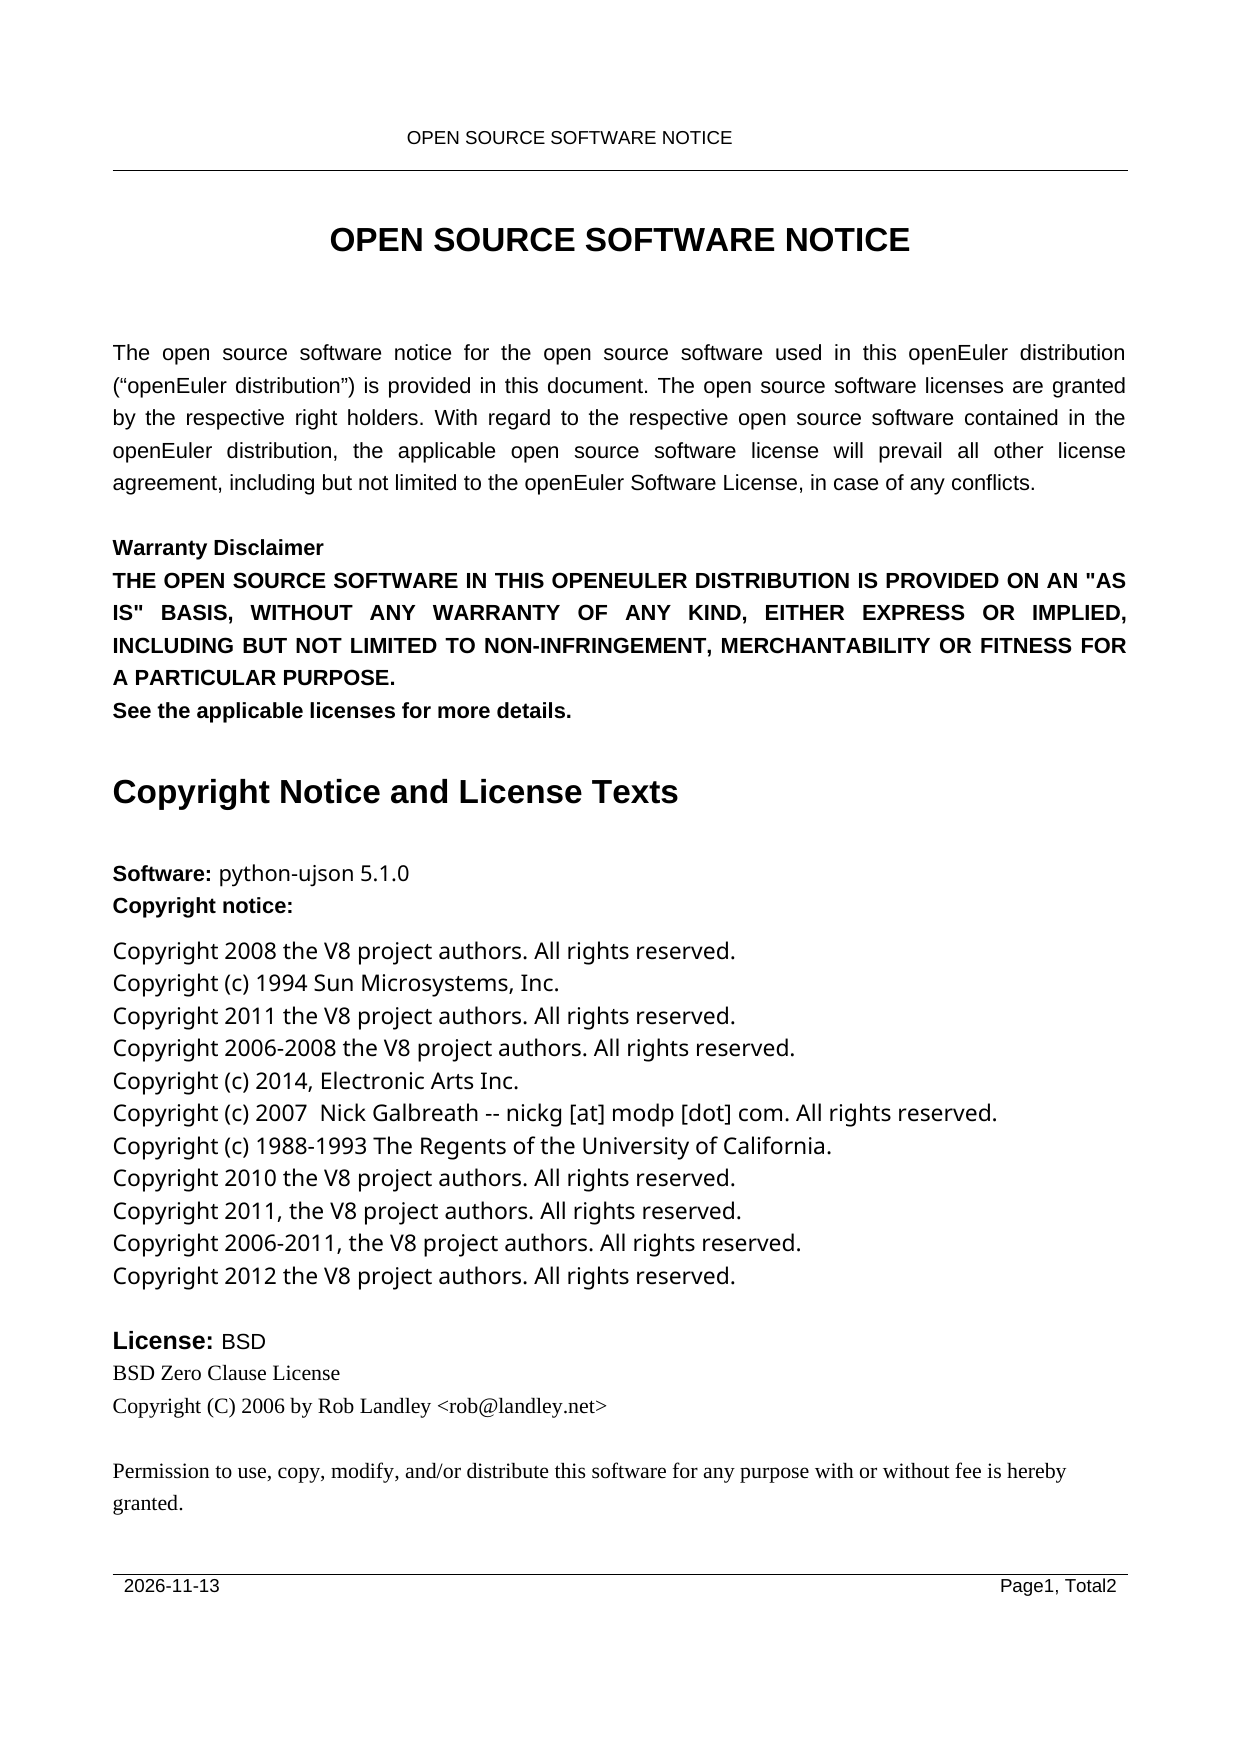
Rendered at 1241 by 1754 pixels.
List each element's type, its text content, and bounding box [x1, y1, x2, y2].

text OPEN SOURCE SOFTWARE NOTICE [112, 206, 1128, 271]
text Copyright 2008 the V8 project authors. All rights reserved. Copyright (c) 1994 Sun Microsystems, Inc. Copyright 2011 the V8 project authors. All rights reserved. Copyright 2006-2008 the V8 project authors. All rights reserved. Copyright (c) 2014, Electronic Arts Inc. Copyright (c) 2007 Nick Galbreath -- nickg [at] modp [dot] com. All rights reserved. Copyright (c) 1988-1993 The Regents of the University of California. Copyright 2010 the V8 project authors. All rights reserved. Copyright 2011, the V8 project authors. All rights reserved. Copyright 2006-2011, the V8 project authors. All rights reserved. Copyright 2012 the V8 project authors. All rights reserved. [112, 934, 1128, 1324]
text Warranty Disclaimer [112, 531, 1128, 564]
title Software: python-ujson 5.1.0 [112, 856, 1128, 889]
text Copyright notice: [112, 889, 1128, 921]
text The open source software notice for the open source software used in this openEuler distribution (“openEuler distribution”) is provided in this document. The open source software licenses are granted by the respective right holders. With regard to the respective open source software contained in the openEuler distribution, the applicable open source software license will prevail all other license agreement, including but not limited to the openEuler Software License, in case of any conflicts. [112, 336, 1128, 499]
text License: BSD [112, 1324, 1128, 1356]
text THE OPEN SOURCE SOFTWARE IN THIS OPENEULER DISTRIBUTION IS PROVIDED ON AN "AS IS" BASIS, WITHOUT ANY WARRANTY OF ANY KIND, EITHER EXPRESS OR IMPLIED, INCLUDING BUT NOT LIMITED TO NON-INFRINGEMENT, MERCHANTABILITY OR FITNESS FOR A PARTICULAR PURPOSE. See the applicable licenses for more details. [112, 564, 1128, 726]
text Copyright Notice and License Texts [112, 759, 1128, 824]
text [112, 1356, 1128, 1519]
